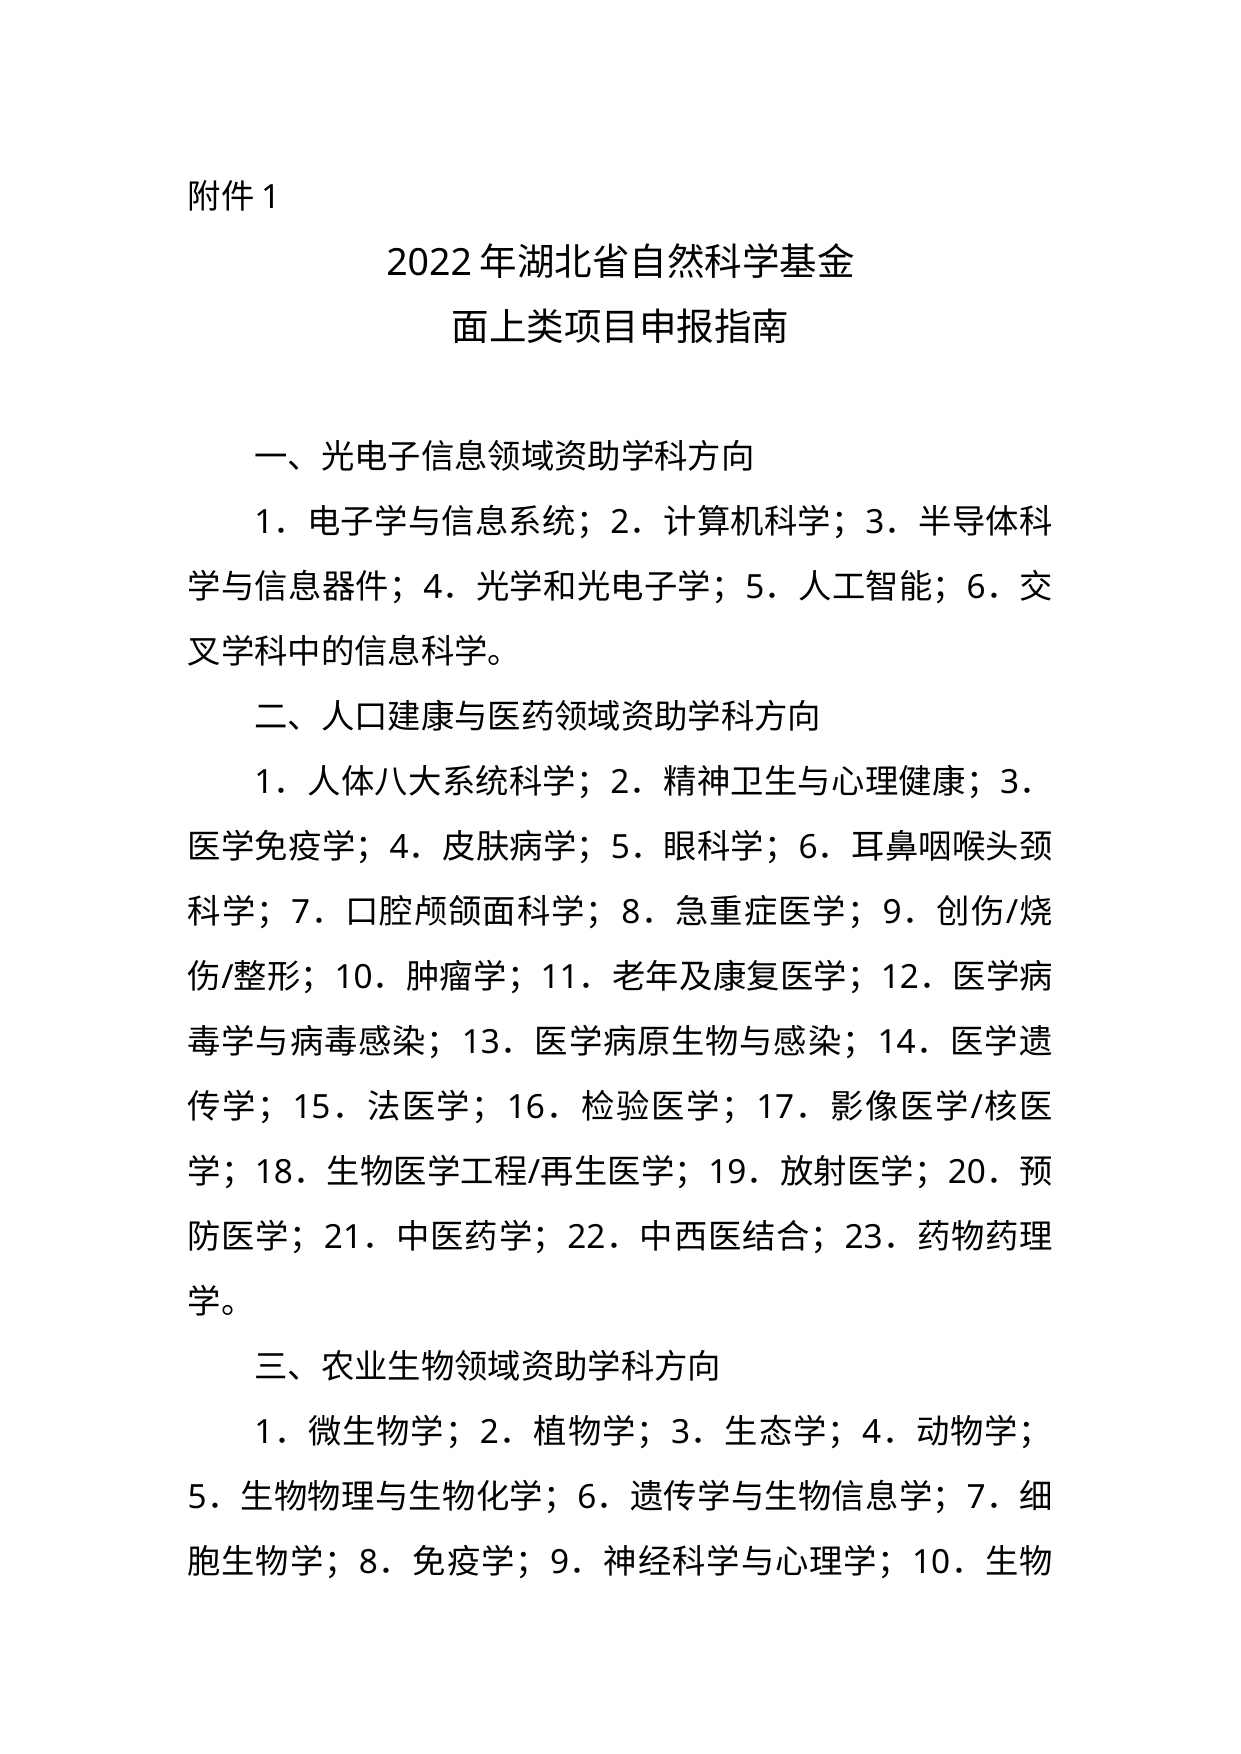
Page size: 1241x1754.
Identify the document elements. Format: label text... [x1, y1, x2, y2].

text 1．电子学与信息系统；2．计算机科学；3．半导体科学与信息器件；4．光学和光电子学；5．人工智能；6．交叉学科中的信息科学。 [187, 487, 1053, 682]
text 面上类项目申报指南 [187, 292, 1053, 357]
text 二、人口建康与医药领域资助学科方向 [187, 682, 1053, 747]
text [187, 1397, 1053, 1592]
text 附件1 [187, 162, 1053, 227]
text 一、光电子信息领域资助学科方向 [187, 422, 1053, 487]
text 三、农业生物领域资助学科方向 [187, 1332, 1053, 1397]
text 2022年湖北省自然科学基金 [187, 227, 1053, 292]
text 1．人体八大系统科学；2．精神卫生与心理健康；3．医学免疫学；4．皮肤病学；5．眼科学；6．耳鼻咽喉头颈科学；7．口腔颅颌面科学；8．急重症医学；9．创伤/烧伤/整形；10．肿瘤学；11．老年及康复医学；12．医学病毒学与病毒感染；13．医学病原生物与感染；14．医学遗传学；15．法医学；16．检验医学；17．影像医学/核医学；18．生物医学工程/再生医学；19．放射医学；20．预防医学；21．中医药学；22．中西医结合；23．药物药理学。 [187, 747, 1053, 1332]
